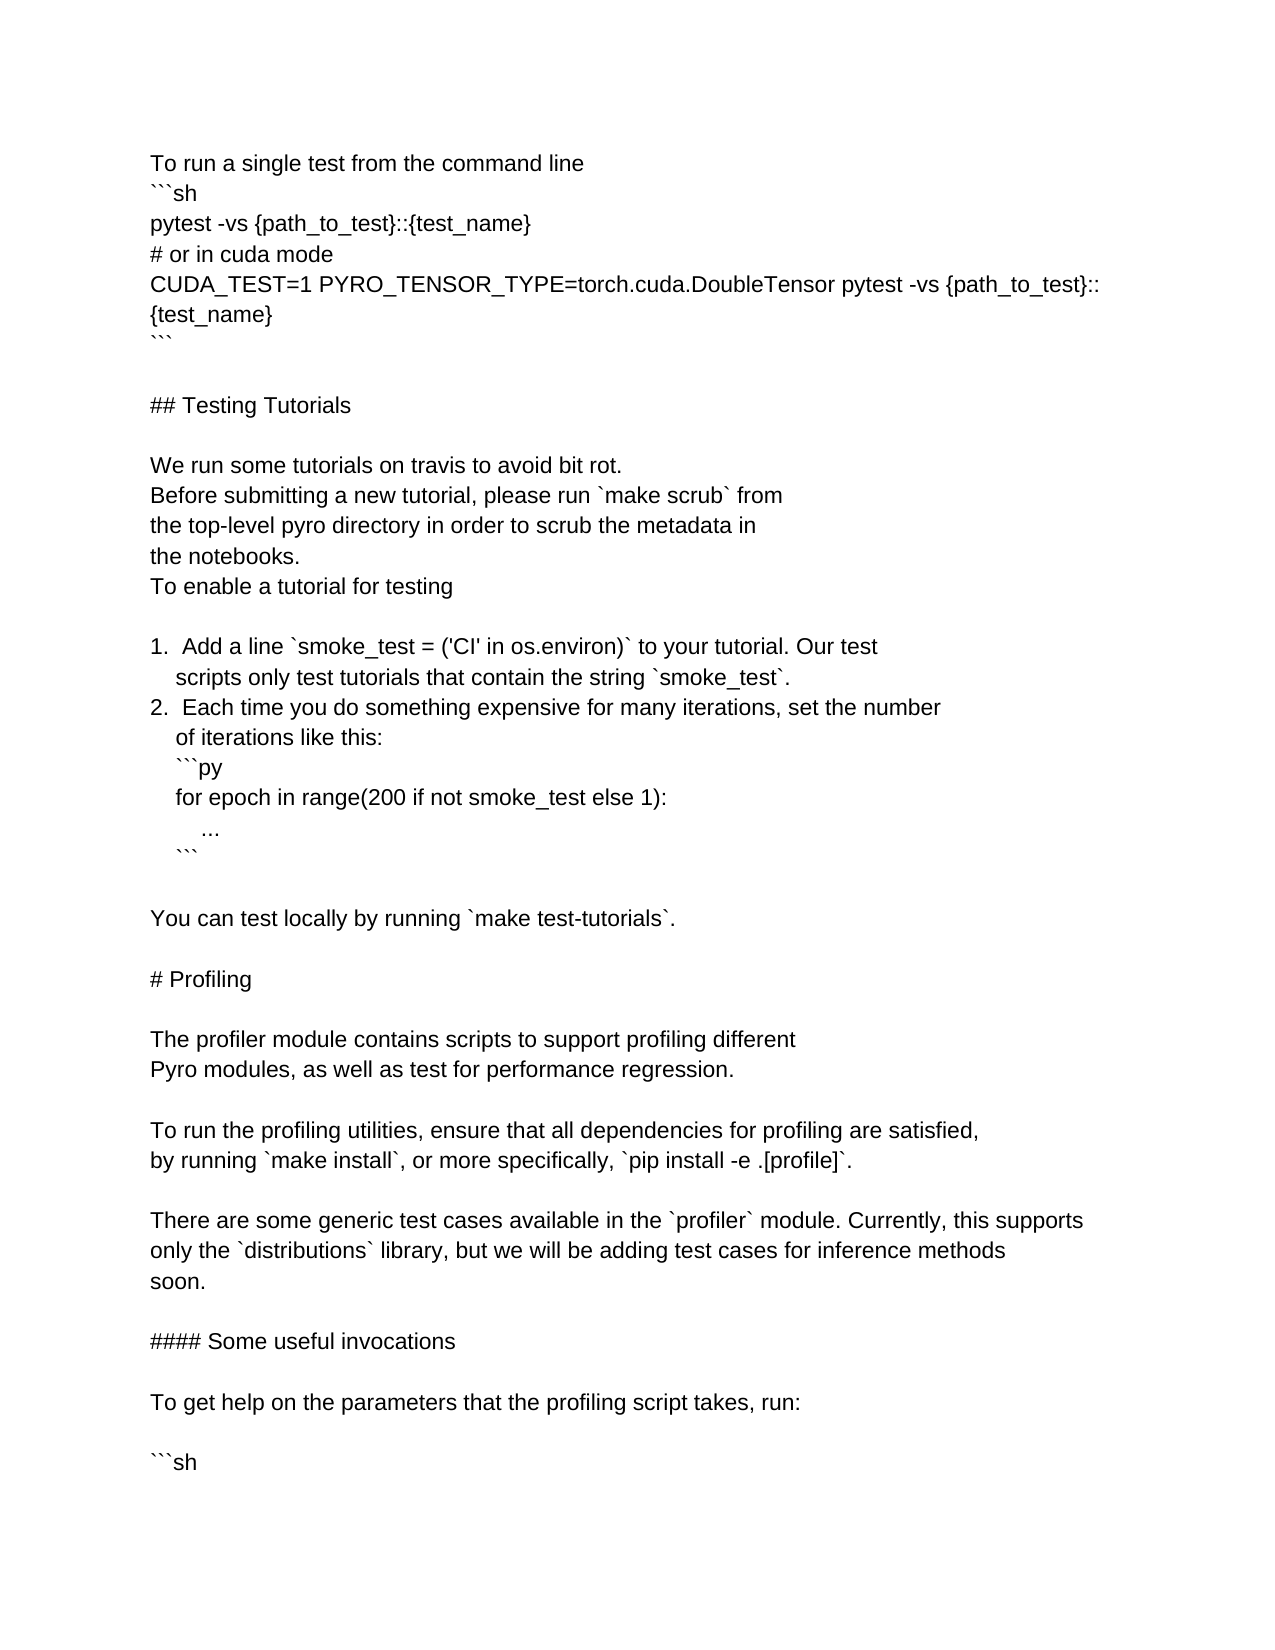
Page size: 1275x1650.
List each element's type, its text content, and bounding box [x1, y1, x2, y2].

text #### Some useful invocations [150, 1328, 1125, 1354]
text ... [150, 814, 1125, 841]
text There are some generic test cases available in the `profiler` module. Currently, this supports [150, 1207, 1125, 1234]
text The profiler module contains scripts to support profiling different [150, 1026, 1125, 1052]
text ``` [150, 845, 1125, 871]
text ```sh [150, 1449, 1125, 1475]
text We run some tutorials on travis to avoid bit rot. [150, 452, 1125, 478]
text To run a single test from the command line [150, 150, 1125, 176]
text CUDA_TEST=1 PYRO_TENSOR_TYPE=torch.cuda.DoubleTensor pytest -vs {path_to_test}::{test_name} [150, 271, 1125, 327]
text for epoch in range(200 if not smoke_test else 1): [150, 784, 1125, 811]
text 1. Add a line `smoke_test = ('CI' in os.environ)` to your tutorial. Our test [150, 633, 1125, 660]
text To run the profiling utilities, ensure that all dependencies for profiling are satisfied, [150, 1117, 1125, 1143]
text # or in cuda mode [150, 241, 1125, 267]
text ```sh [150, 180, 1125, 207]
text only the `distributions` library, but we will be adding test cases for inference methods [150, 1237, 1125, 1264]
text ``` [150, 331, 1125, 358]
text # Profiling [150, 966, 1125, 992]
text scripts only test tutorials that contain the string `smoke_test`. [150, 663, 1125, 690]
text Before submitting a new tutorial, please run `make scrub` from [150, 482, 1125, 509]
text the top-level pyro directory in order to scrub the metadata in [150, 512, 1125, 539]
text You can test locally by running `make test-tutorials`. [150, 905, 1125, 932]
text soon. [150, 1268, 1125, 1294]
text by running `make install`, or more specifically, `pip install -e .[profile]`. [150, 1147, 1125, 1173]
text Pyro modules, as well as test for performance regression. [150, 1056, 1125, 1083]
text ## Testing Tutorials [150, 392, 1125, 418]
text of iterations like this: [150, 724, 1125, 750]
text ```py [150, 754, 1125, 781]
text the notebooks. [150, 543, 1125, 569]
text To get help on the parameters that the profiling script takes, run: [150, 1388, 1125, 1415]
text 2. Each time you do something expensive for many iterations, set the number [150, 694, 1125, 720]
text To enable a tutorial for testing [150, 573, 1125, 599]
text pytest -vs {path_to_test}::{test_name} [150, 210, 1125, 237]
